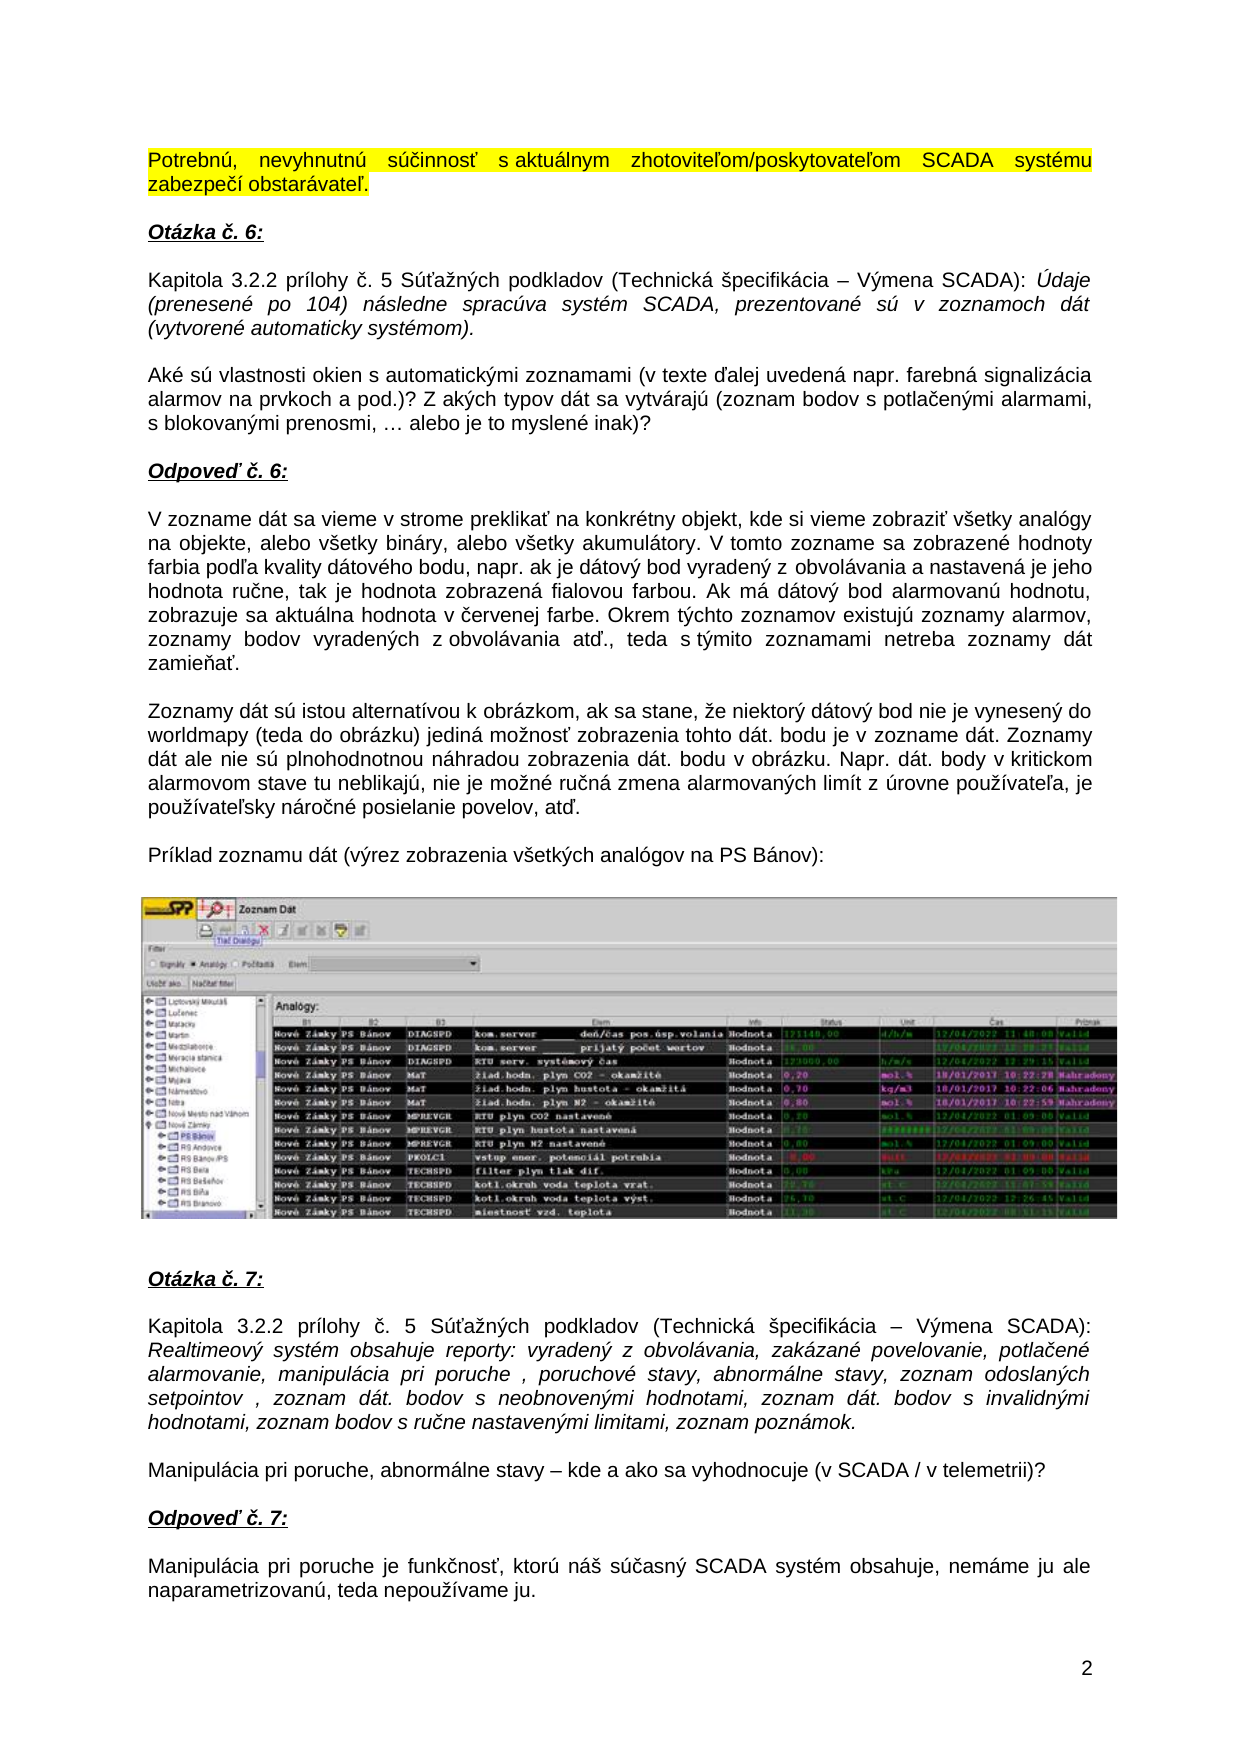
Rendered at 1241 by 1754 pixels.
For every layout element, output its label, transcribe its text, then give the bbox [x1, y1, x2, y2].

text Zoznamy dát sú istou alternatívou k obrázkom, ak sa stane, že niektorý dátový bod nie je vynesený do worldmapy (teda do obrázku) jediná možnosť zobrazenia tohto dát. bodu je v zozname dát. Zoznamy dát ale nie sú plnohodnotnou náhradou zobrazenia dát. bodu v obrázku. Napr. dát. body v kritickom alarmovom stave tu neblikajú, nie je možné ručná zmena alarmovaných limít z úrovne používateľa, je používateľsky náročné posielanie povelov, atď. [148, 699, 1093, 818]
text Príklad zoznamu dát (výrez zobrazenia všetkých analógov na PS Bánov): [148, 842, 1093, 866]
text Manipulácia pri poruche je funkčnosť, ktorú náš súčasný SCADA systém obsahuje, nemáme ju ale naparametrizovanú, teda nepoužívame ju. [148, 1554, 1093, 1602]
text Manipulácia pri poruche, abnormálne stavy – kde a ako sa vyhodnocuje (v SCADA / v telemetrii)? [148, 1458, 1093, 1482]
text Potrebnú, nevyhnutnú súčinnosť s aktuálnym zhotoviteľom/poskytovateľom SCADA systému zabezpečí obstarávateľ. [369, 148, 1093, 196]
text Kapitola 3.2.2 prílohy č. 5 Súťažných podkladov (Technická špecifikácia – Výmena SCADA): Údaje (prenesené po 104) následne spracúva systém SCADA, prezentované sú v zoznamoch dát (vytvorené automaticky systémom). [148, 267, 1093, 339]
text Odpoveď č. 7: [148, 1506, 1093, 1530]
text Aké sú vlastnosti okien s automatickými zoznamami (v texte ďalej uvedená napr. farebná signalizácia alarmov na prvkoch a pod.)? Z akých typov dát sa vytvárajú (zoznam bodov s potlačenými alarmami, s blokovanými prenosmi, … alebo je to myslené inak)? [148, 363, 1093, 435]
text Kapitola 3.2.2 prílohy č. 5 Súťažných podkladov (Technická špecifikácia – Výmena SCADA): Realtimeový systém obsahuje reporty: vyradený z obvolávania, zakázané povelovanie, potlačené alarmovanie, manipulácia pri poruche , poruchové stavy, abnormálne stavy, zoznam odoslaných setpointov , zoznam dát. bodov s neobnovenými hodnotami, zoznam dát. bodov s invalidnými hodnotami, zoznam bodov s ručne nastavenými limitami, zoznam poznámok. [148, 1314, 1093, 1434]
picture [140, 897, 1118, 1219]
text Odpoveď č. 6: [148, 459, 1093, 483]
text V zozname dát sa vieme v strome preklikať na konkrétny objekt, kde si vieme zobraziť všetky analógy na objekte, alebo všetky bináry, alebo všetky akumulátory. V tomto zozname sa zobrazené hodnoty farbia podľa kvality dátového bodu, napr. ak je dátový bod vyradený z obvolávania a nastavená je jeho hodnota ručne, tak je hodnota zobrazená fialovou farbou. Ak má dátový bod alarmovanú hodnotu, zobrazuje sa aktuálna hodnota v červenej farbe. Okrem týchto zoznamov existujú zoznamy alarmov, zoznamy bodov vyradených z obvolávania atď., teda s týmito zoznamami netreba zoznamy dát zamieňať. [148, 507, 1093, 675]
text Otázka č. 6: [148, 219, 1093, 243]
text Otázka č. 7: [148, 1266, 1093, 1290]
